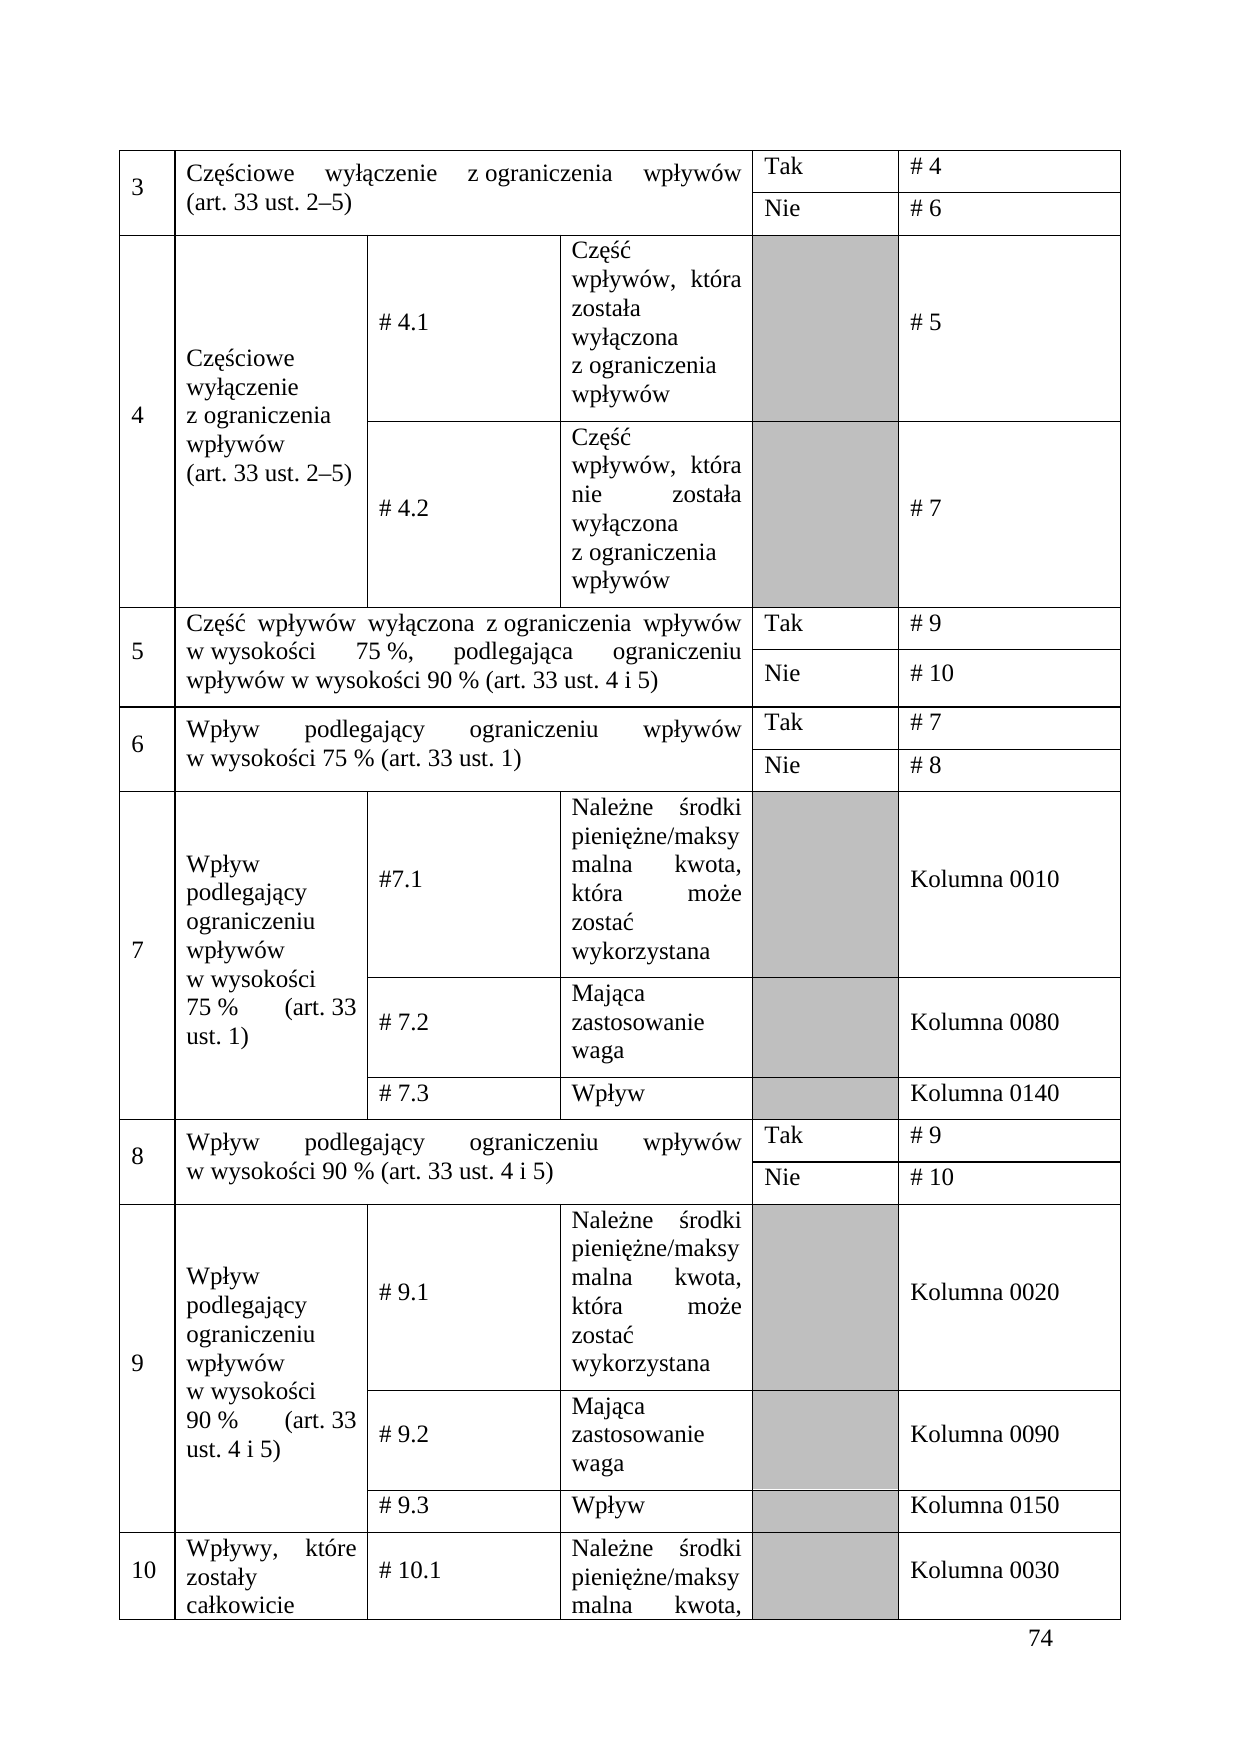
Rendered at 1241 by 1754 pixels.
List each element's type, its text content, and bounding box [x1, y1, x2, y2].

table_cell 4 [120, 236, 174, 607]
table_cell Tak [753, 151, 898, 192]
table_cell Wpływ podlegający ograniczeniu wpływów w wysokości 90 % (art. 33 ust. 4 i 5) [176, 1205, 367, 1532]
table_cell # 4 [899, 151, 1120, 192]
table_cell [753, 978, 898, 1077]
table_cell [176, 1533, 367, 1619]
table_cell # 7.2 [368, 978, 560, 1077]
table_cell Nie [753, 750, 898, 791]
table_cell # 9.1 [368, 1205, 560, 1390]
table_cell Wpływ [561, 1078, 752, 1119]
table_cell [753, 1205, 898, 1390]
table_cell [753, 422, 898, 607]
table_cell Kolumna 0090 [899, 1391, 1120, 1489]
table_cell Wpływ podlegający ograniczeniu wpływów w wysokości 75 % (art. 33 ust. 1) [176, 792, 367, 1119]
table_cell Kolumna 0020 [899, 1205, 1120, 1390]
table_cell Kolumna 0010 [899, 792, 1120, 977]
table_cell # 6 [899, 193, 1120, 234]
table_cell 8 [120, 1120, 174, 1204]
table_cell 10 [120, 1533, 174, 1619]
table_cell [561, 1533, 752, 1619]
table_cell [753, 1491, 898, 1532]
table_cell Nie [753, 1163, 898, 1204]
table_cell Mająca zastosowanie waga [561, 1391, 752, 1489]
table_cell Tak [753, 608, 898, 649]
table_cell [753, 1533, 898, 1619]
table_cell Wpływ [561, 1491, 752, 1532]
table_cell Tak [753, 708, 898, 749]
table_cell # 7 [899, 708, 1120, 749]
table_cell 5 [120, 608, 174, 706]
table_cell Należne środki pieniężne/maksymalna kwota, która może zostać wykorzystana [561, 792, 752, 977]
table_cell # 10 [899, 1163, 1120, 1204]
table_cell 3 [120, 151, 174, 234]
table_cell Należne środki pieniężne/maksymalna kwota, która może zostać wykorzystana [561, 1205, 752, 1390]
table_cell 9 [120, 1205, 174, 1532]
table_cell 7 [120, 792, 174, 1119]
table_cell Wpływ podlegający ograniczeniu wpływów w wysokości 90 % (art. 33 ust. 4 i 5) [176, 1120, 752, 1204]
table_cell # 9.2 [368, 1391, 560, 1489]
table_cell Część wpływów wyłączona z ograniczenia wpływów w wysokości 75 %, podlegająca ograniczeniu wpływów w wysokości 90 % (art. 33 ust. 4 i 5) [176, 608, 752, 706]
table_cell # 7.3 [368, 1078, 560, 1119]
table_cell # 9.3 [368, 1491, 560, 1532]
table_cell Część wpływów, która została wyłączona z ograniczenia wpływów [561, 236, 752, 421]
table_cell Kolumna 0150 [899, 1491, 1120, 1532]
table_cell Kolumna 0030 [899, 1533, 1120, 1619]
table_cell Częściowe wyłączenie z ograniczenia wpływów (art. 33 ust. 2–5) [176, 236, 367, 607]
table_cell Kolumna 0140 [899, 1078, 1120, 1119]
table_cell # 4.2 [368, 422, 560, 607]
table_cell [753, 236, 898, 421]
table_cell # 10 [899, 650, 1120, 706]
table_cell Wpływ podlegający ograniczeniu wpływów w wysokości 75 % (art. 33 ust. 1) [176, 708, 752, 791]
table_cell [753, 1078, 898, 1119]
table_cell [753, 792, 898, 977]
table_cell Tak [753, 1120, 898, 1161]
table_cell [753, 1391, 898, 1489]
table_cell Kolumna 0080 [899, 978, 1120, 1077]
table_cell # 8 [899, 750, 1120, 791]
table_cell Nie [753, 650, 898, 706]
table_cell Mająca zastosowanie waga [561, 978, 752, 1077]
table_cell # 5 [899, 236, 1120, 421]
table_cell Nie [753, 193, 898, 234]
table_cell # 7 [899, 422, 1120, 607]
table_cell 6 [120, 708, 174, 791]
table_cell # 9 [899, 608, 1120, 649]
table_cell # 4.1 [368, 236, 560, 421]
table_cell Częściowe wyłączenie z ograniczenia wpływów (art. 33 ust. 2–5) [176, 151, 752, 234]
table_cell # 9 [899, 1120, 1120, 1161]
table_cell #7.1 [368, 792, 560, 977]
table_cell Część wpływów, która nie została wyłączona z ograniczenia wpływów [561, 422, 752, 607]
table_cell # 10.1 [368, 1533, 560, 1619]
